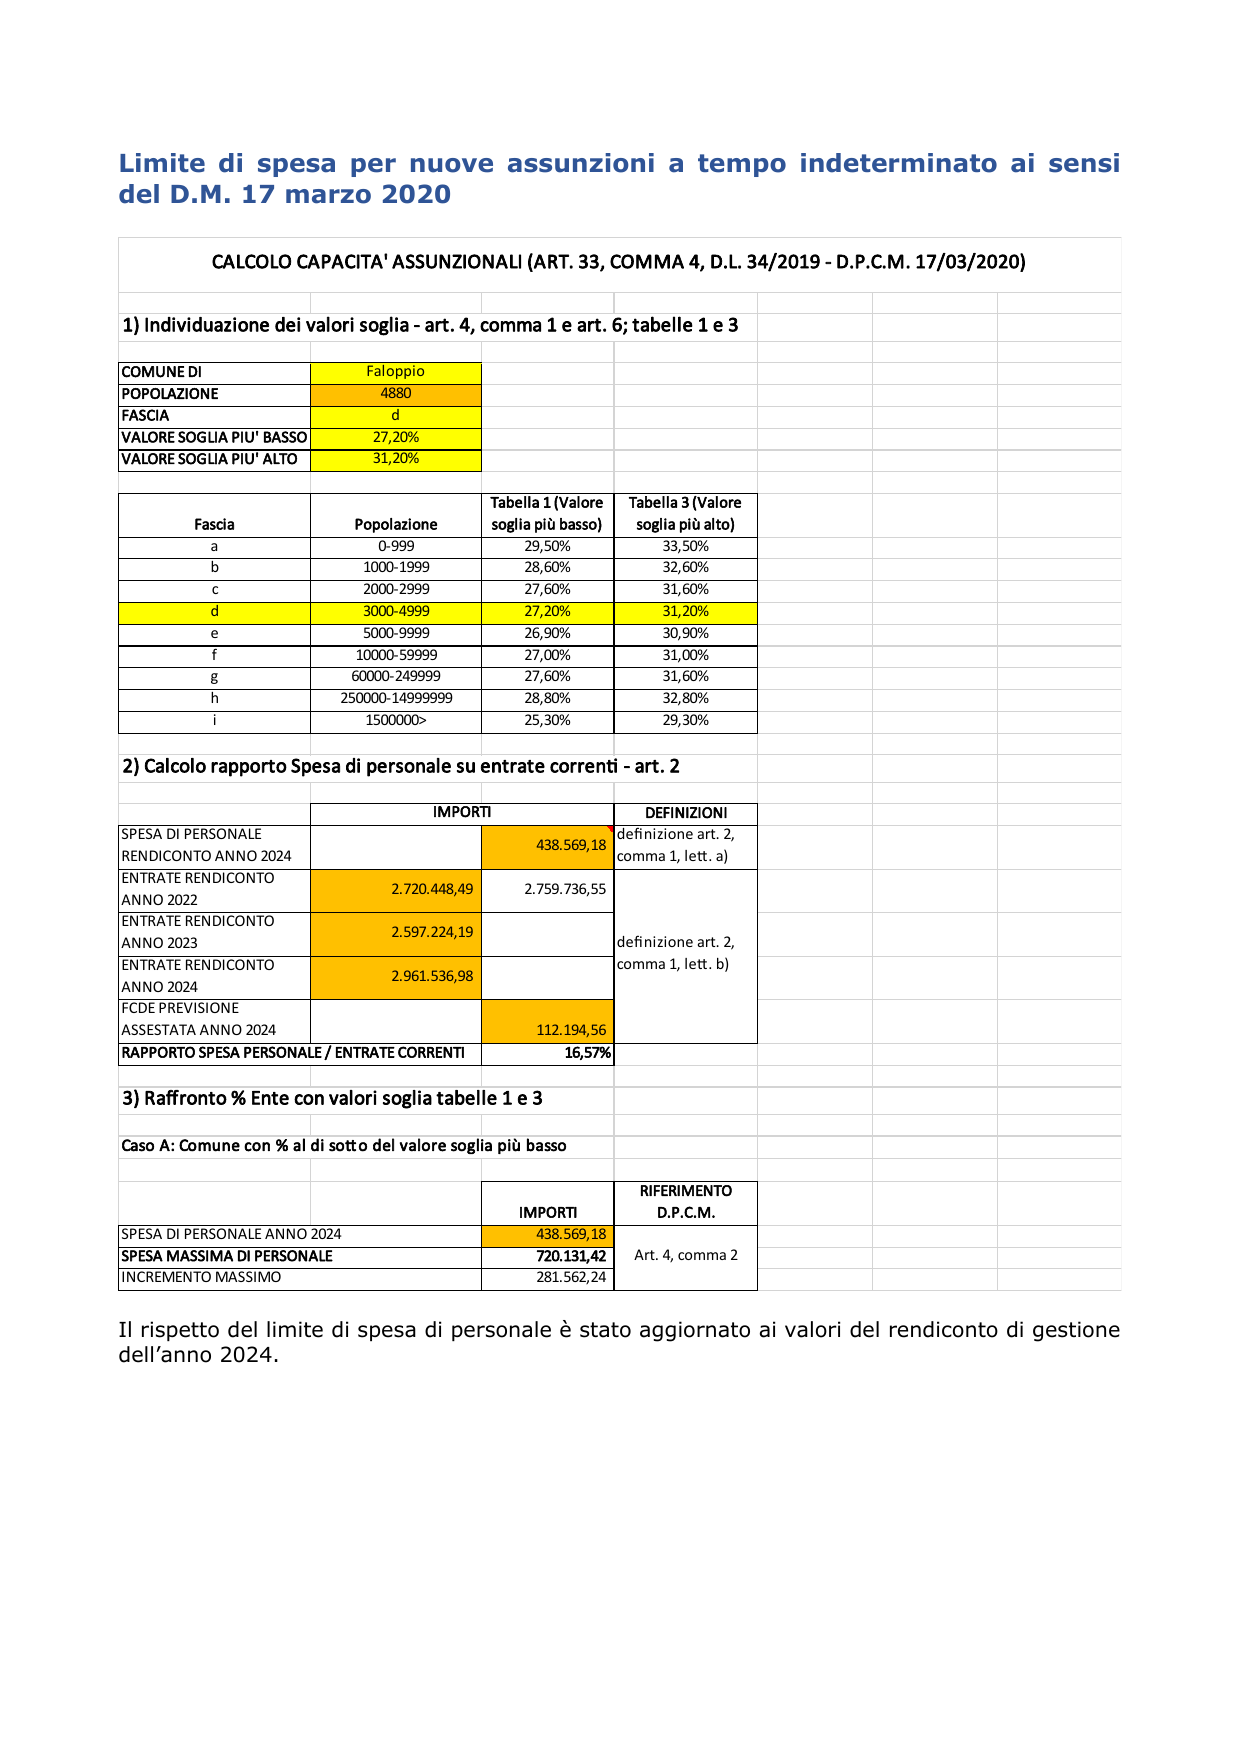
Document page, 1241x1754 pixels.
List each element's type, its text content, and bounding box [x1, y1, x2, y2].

text Il rispetto del limite di spesa di personale è stato aggiornato ai valori del rendiconto di gestione dell’anno 2024. [118, 1317, 1122, 1367]
text Limite di spesa per nuove assunzioni a tempo indeterminato ai sensi del D.M. 17 marzo 2020 [118, 148, 1122, 208]
